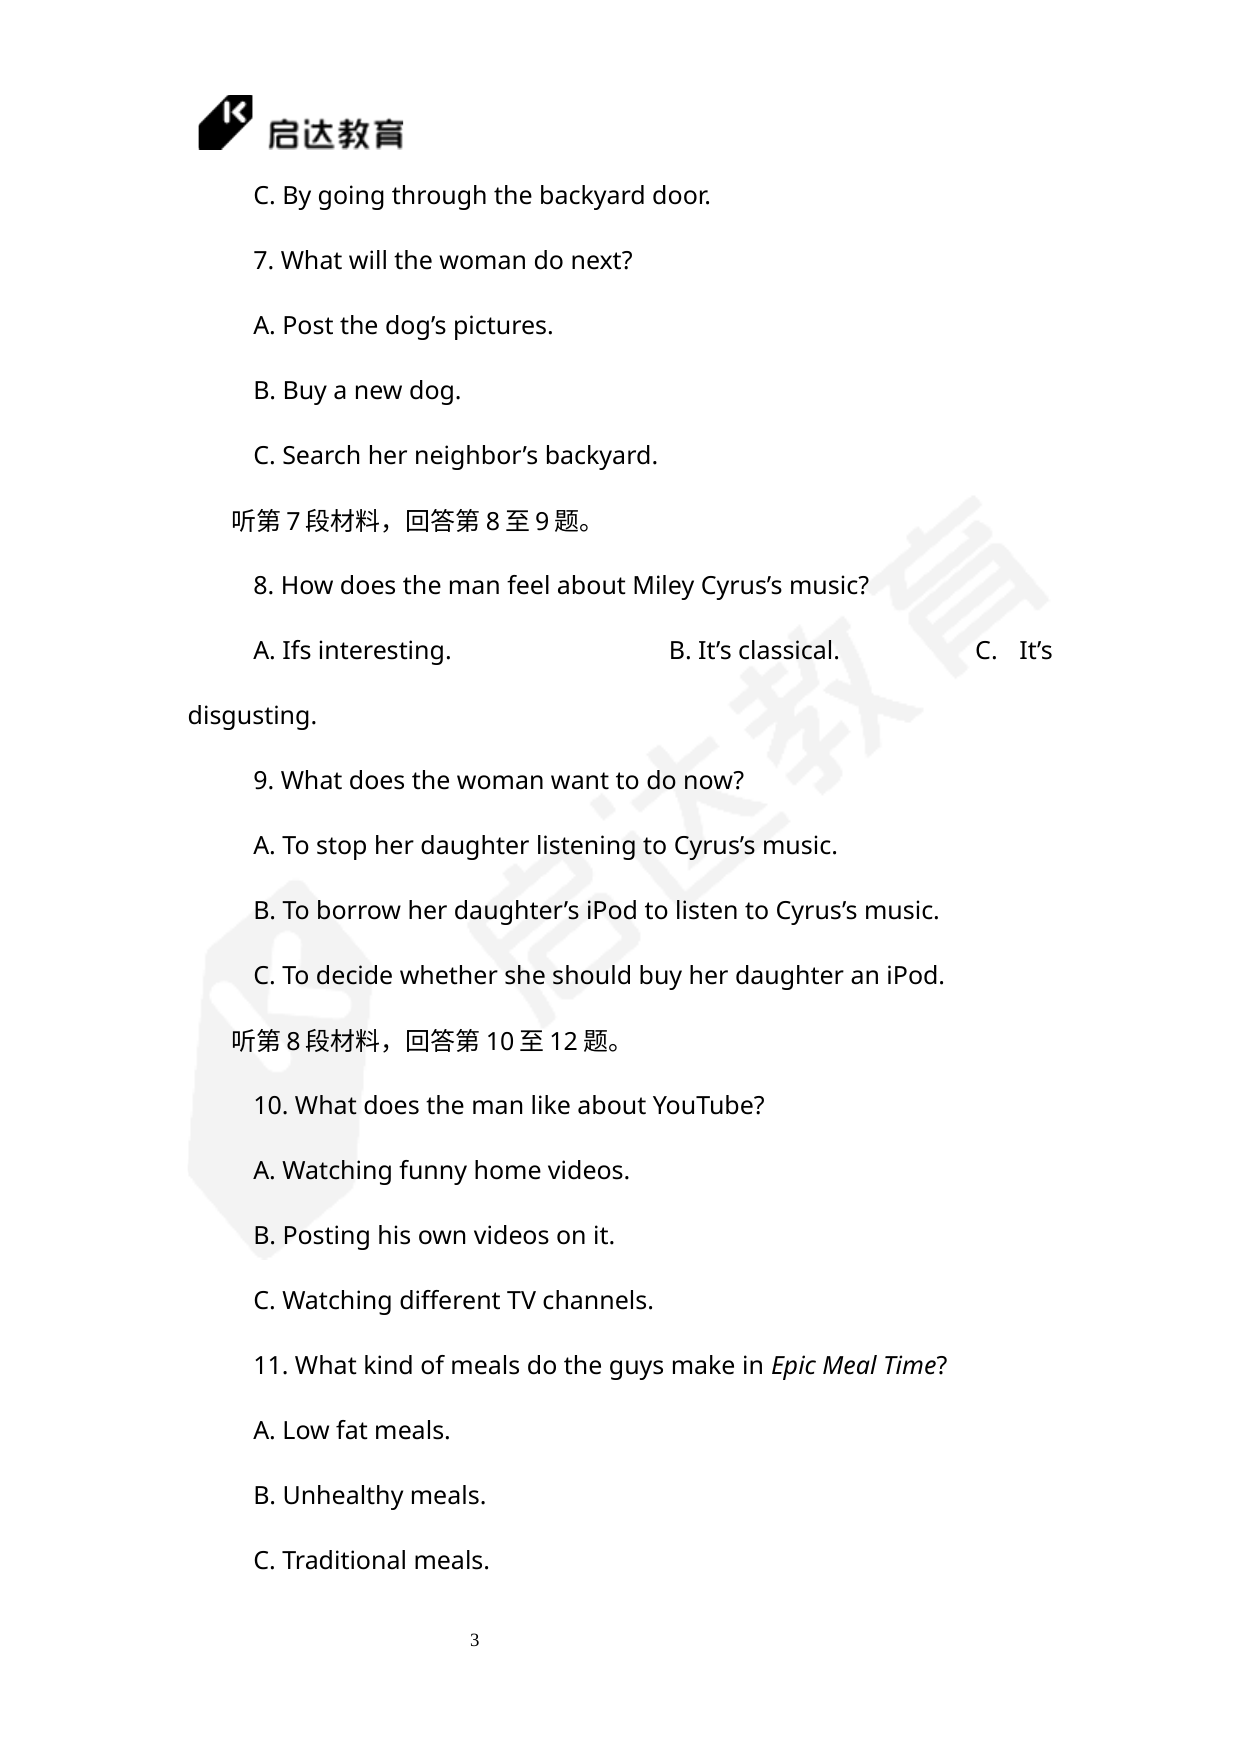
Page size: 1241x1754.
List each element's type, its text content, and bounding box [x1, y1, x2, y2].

text C. Traditional meals. [187, 1527, 1053, 1592]
text B. Posting his own videos on it. [187, 1202, 1053, 1267]
text C. Search her neighbor’s backyard. [187, 422, 1053, 487]
text B. Buy a new dog. [187, 357, 1053, 422]
text A. Ifs interesting. B. It’s classical. C. It’s disgusting. [187, 617, 1053, 747]
text 听第7段材料，回答第8至9题。 [187, 487, 1053, 552]
text 10. What does the man like about YouTube? [187, 1072, 1053, 1137]
text 11. What kind of meals do the guys make in Epic Meal Time? [187, 1332, 1053, 1397]
text 听第8段材料，回答第10至12题。 [187, 1007, 1053, 1072]
text A. Post the dog’s pictures. [187, 292, 1053, 357]
picture [198, 95, 404, 150]
text 8. How does the man feel about Miley Cyrus’s music? [187, 552, 1053, 617]
text B. To borrow her daughter’s iPod to listen to Cyrus’s music. [187, 877, 1053, 942]
text 9. What does the woman want to do now? [187, 747, 1053, 812]
text A. Watching funny home videos. [187, 1137, 1053, 1202]
text B. Unhealthy meals. [187, 1462, 1053, 1527]
text A. Low fat meals. [187, 1397, 1053, 1462]
text C. Watching different TV channels. [187, 1267, 1053, 1332]
text 7. What will the woman do next? [187, 227, 1053, 292]
text C. To decide whether she should buy her daughter an iPod. [187, 942, 1053, 1007]
text C. By going through the backyard door. [187, 162, 1053, 227]
text A. To stop her daughter listening to Cyrus’s music. [187, 812, 1053, 877]
